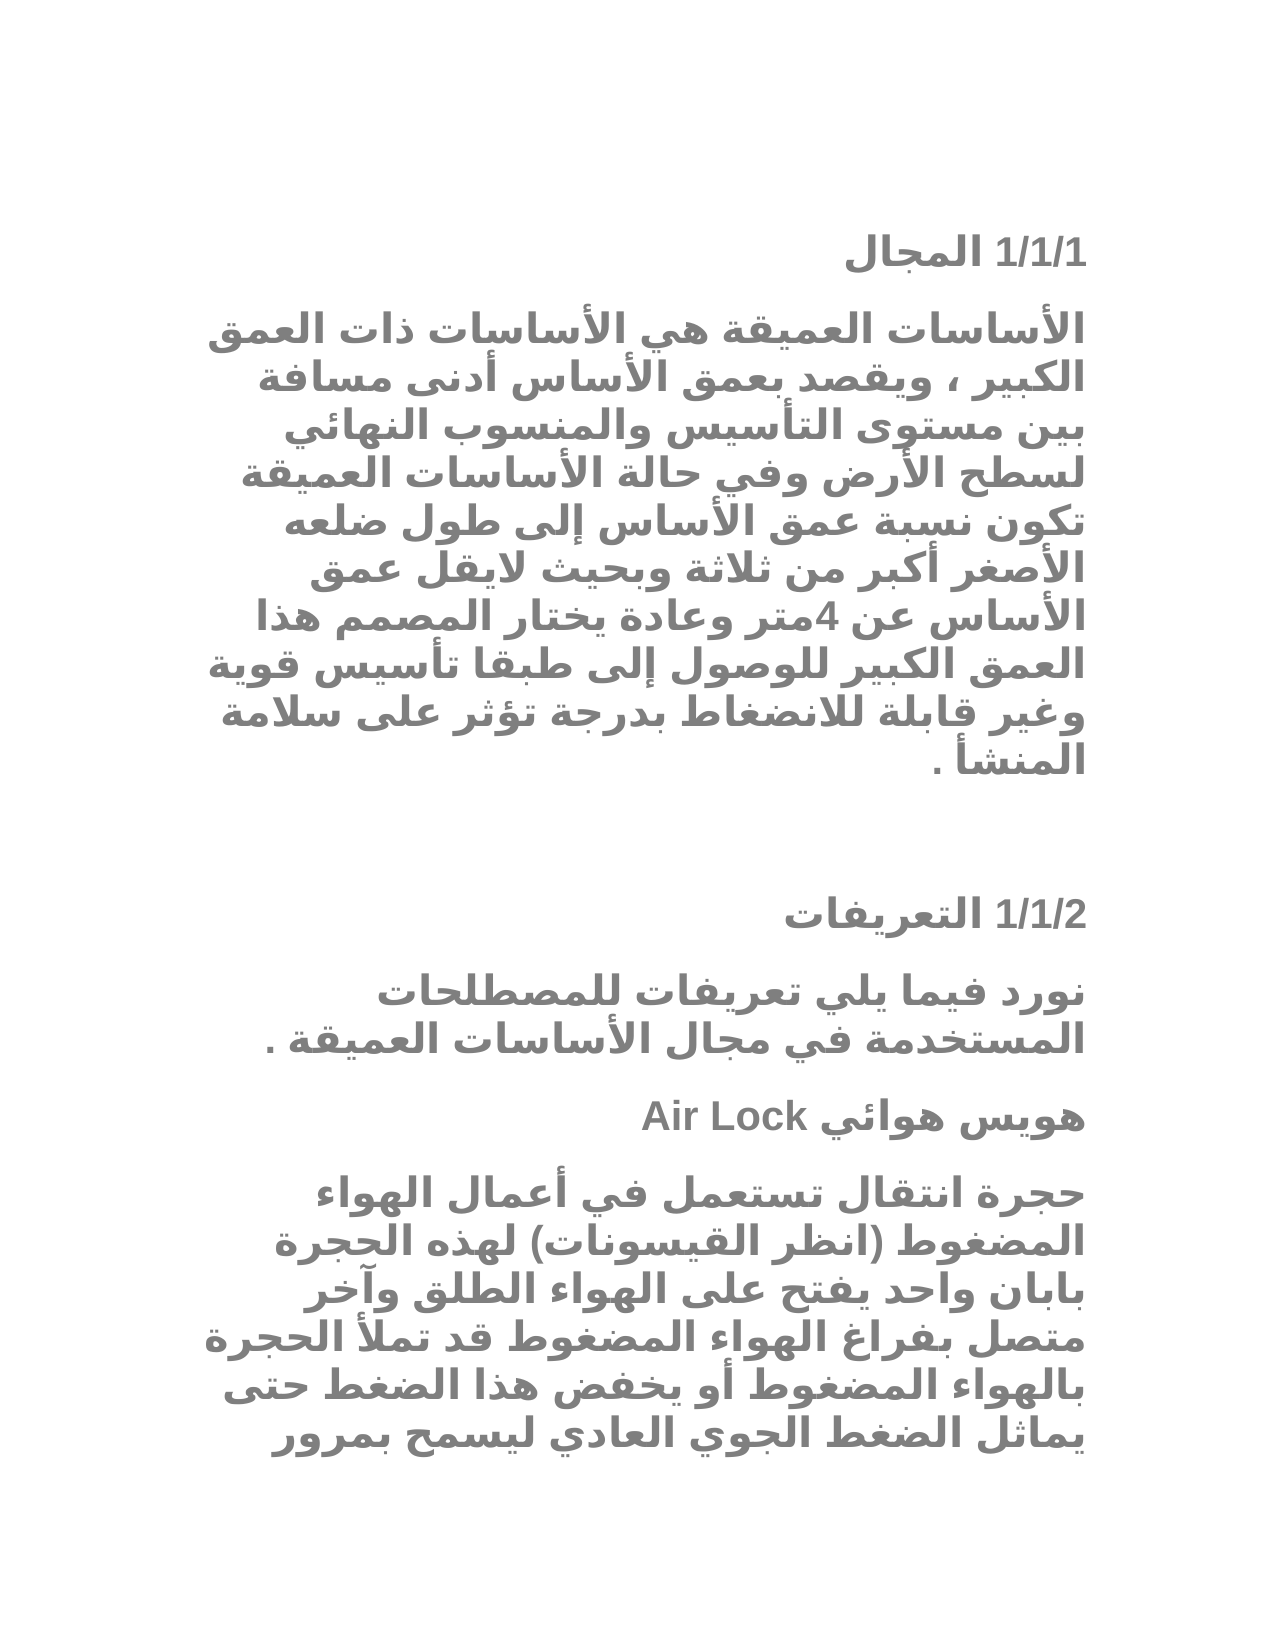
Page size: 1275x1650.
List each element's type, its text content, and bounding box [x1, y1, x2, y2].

text نورد فيما يلي تعريفات للمصطلحات المستخدمة في مجال الأساسات العميقة . [187, 967, 1087, 1062]
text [187, 1169, 1087, 1456]
text 1/1/2 التعريفات [187, 889, 1087, 937]
text الأساسات العميقة هي الأساسات ذات العمق الكبير ، ويقصد بعمق الأساس أدنى مسافة بين مستوى التأسيس والمنسوب النهائي لسطح الأرض وفي حالة الأساسات العميقة تكون نسبة عمق الأساس إلى طول ضلعه الأصغر أكبر من ثلاثة وبحيث لايقل عمق الأساس عن 4متر وعادة يختار المصمم هذا العمق الكبير للوصول إلى طبقا تأسيس قوية وغير قابلة للانضغاط بدرجة تؤثر على سلامة المنشأ . [187, 304, 1087, 783]
text 1/1/1 المجال [187, 227, 1087, 275]
text هويس هوائي Air Lock [187, 1092, 1087, 1139]
